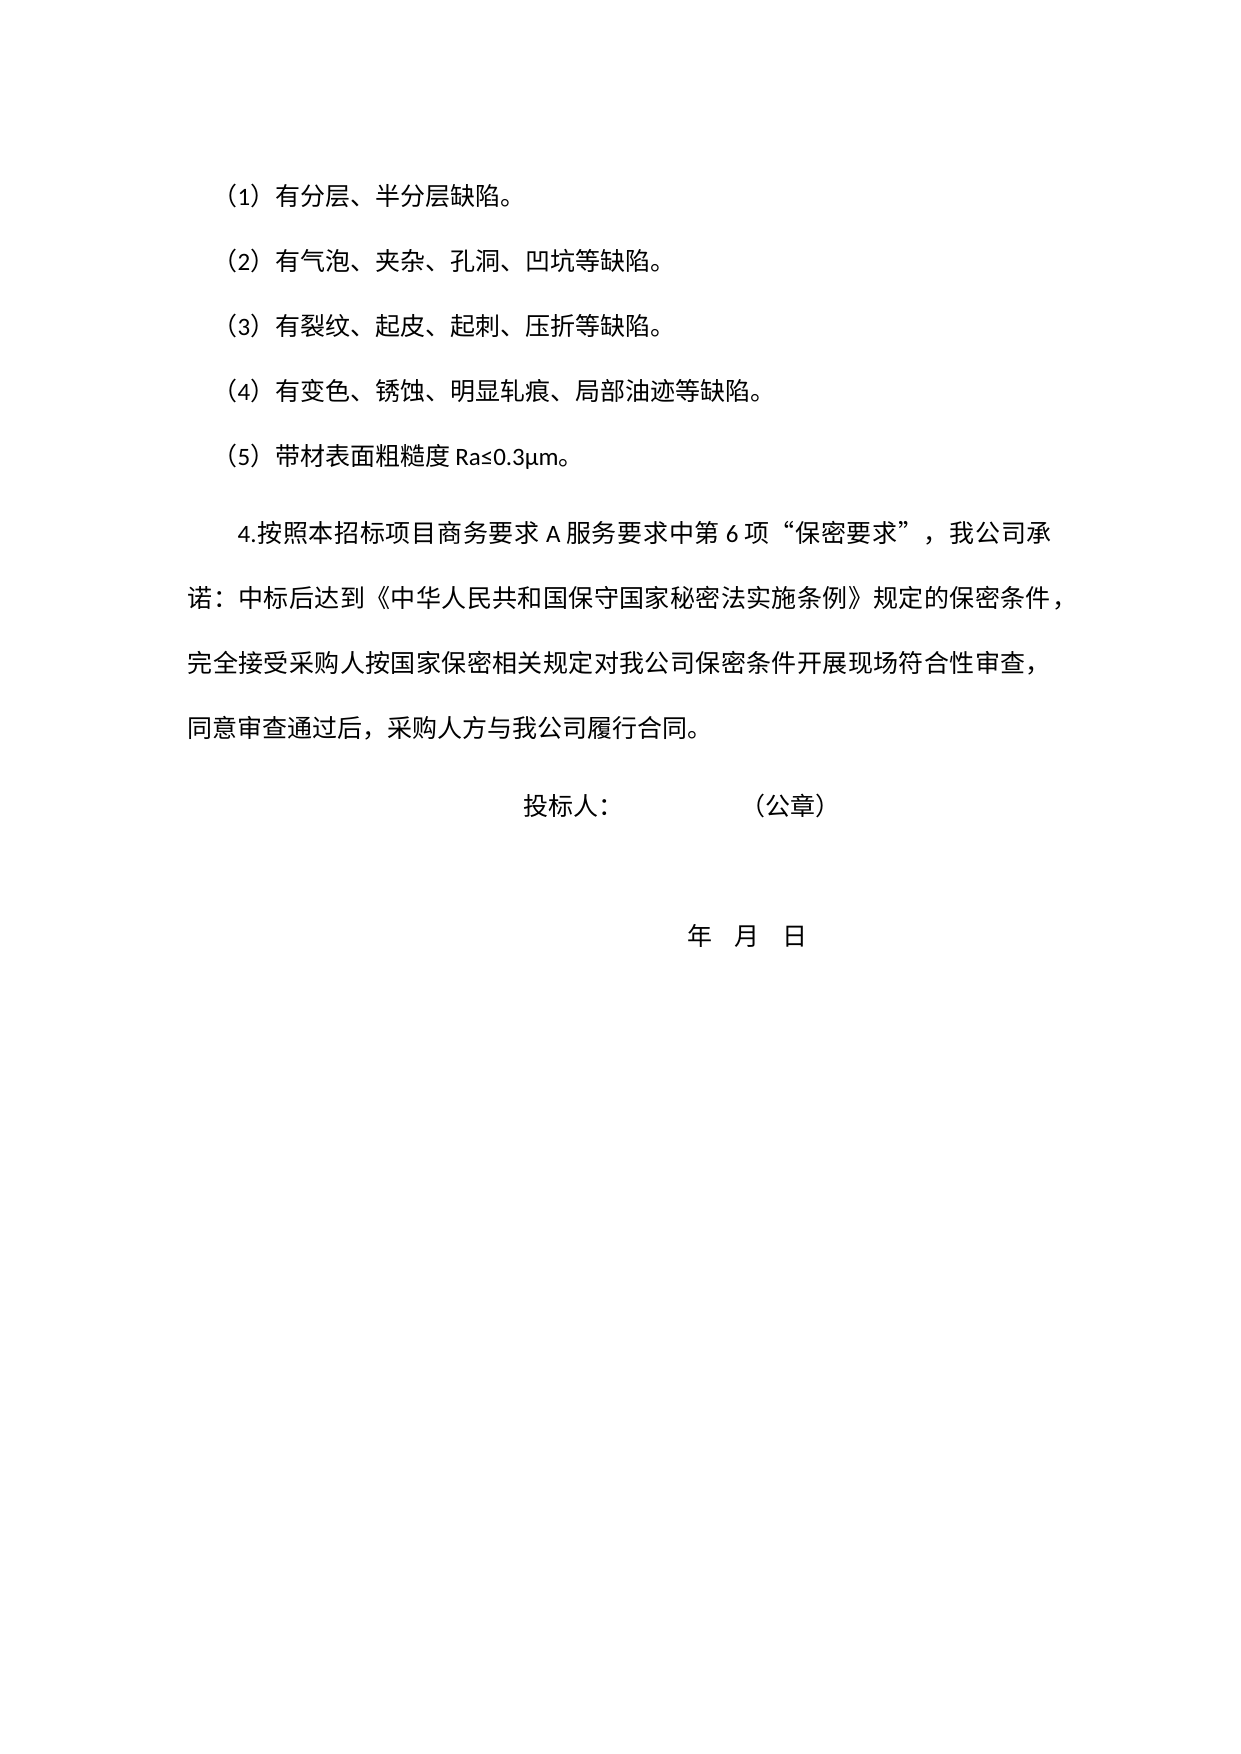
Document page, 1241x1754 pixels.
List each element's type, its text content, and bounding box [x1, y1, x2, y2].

text （2）有气泡、夹杂、孔洞、凹坑等缺陷。 [187, 227, 1053, 292]
text （3）有裂纹、起皮、起刺、压折等缺陷。 [187, 292, 1053, 357]
text （1）有分层、半分层缺陷。 [187, 162, 1053, 227]
text 年 月 日 [187, 902, 1003, 967]
text （4）有变色、锈蚀、明显轧痕、局部油迹等缺陷。 [187, 357, 1053, 422]
text （5）带材表面粗糙度Ra≤0.3μm。 [187, 422, 1053, 487]
text 投标人： （公章） [187, 772, 1053, 837]
text 4.按照本招标项目商务要求A服务要求中第6项“保密要求”，我公司承诺：中标后达到《中华人民共和国保守国家秘密法实施条例》规定的保密条件，完全接受采购人按国家保密相关规定对我公司保密条件开展现场符合性审查，同意审查通过后，采购人方与我公司履行合同。 [187, 499, 1053, 759]
